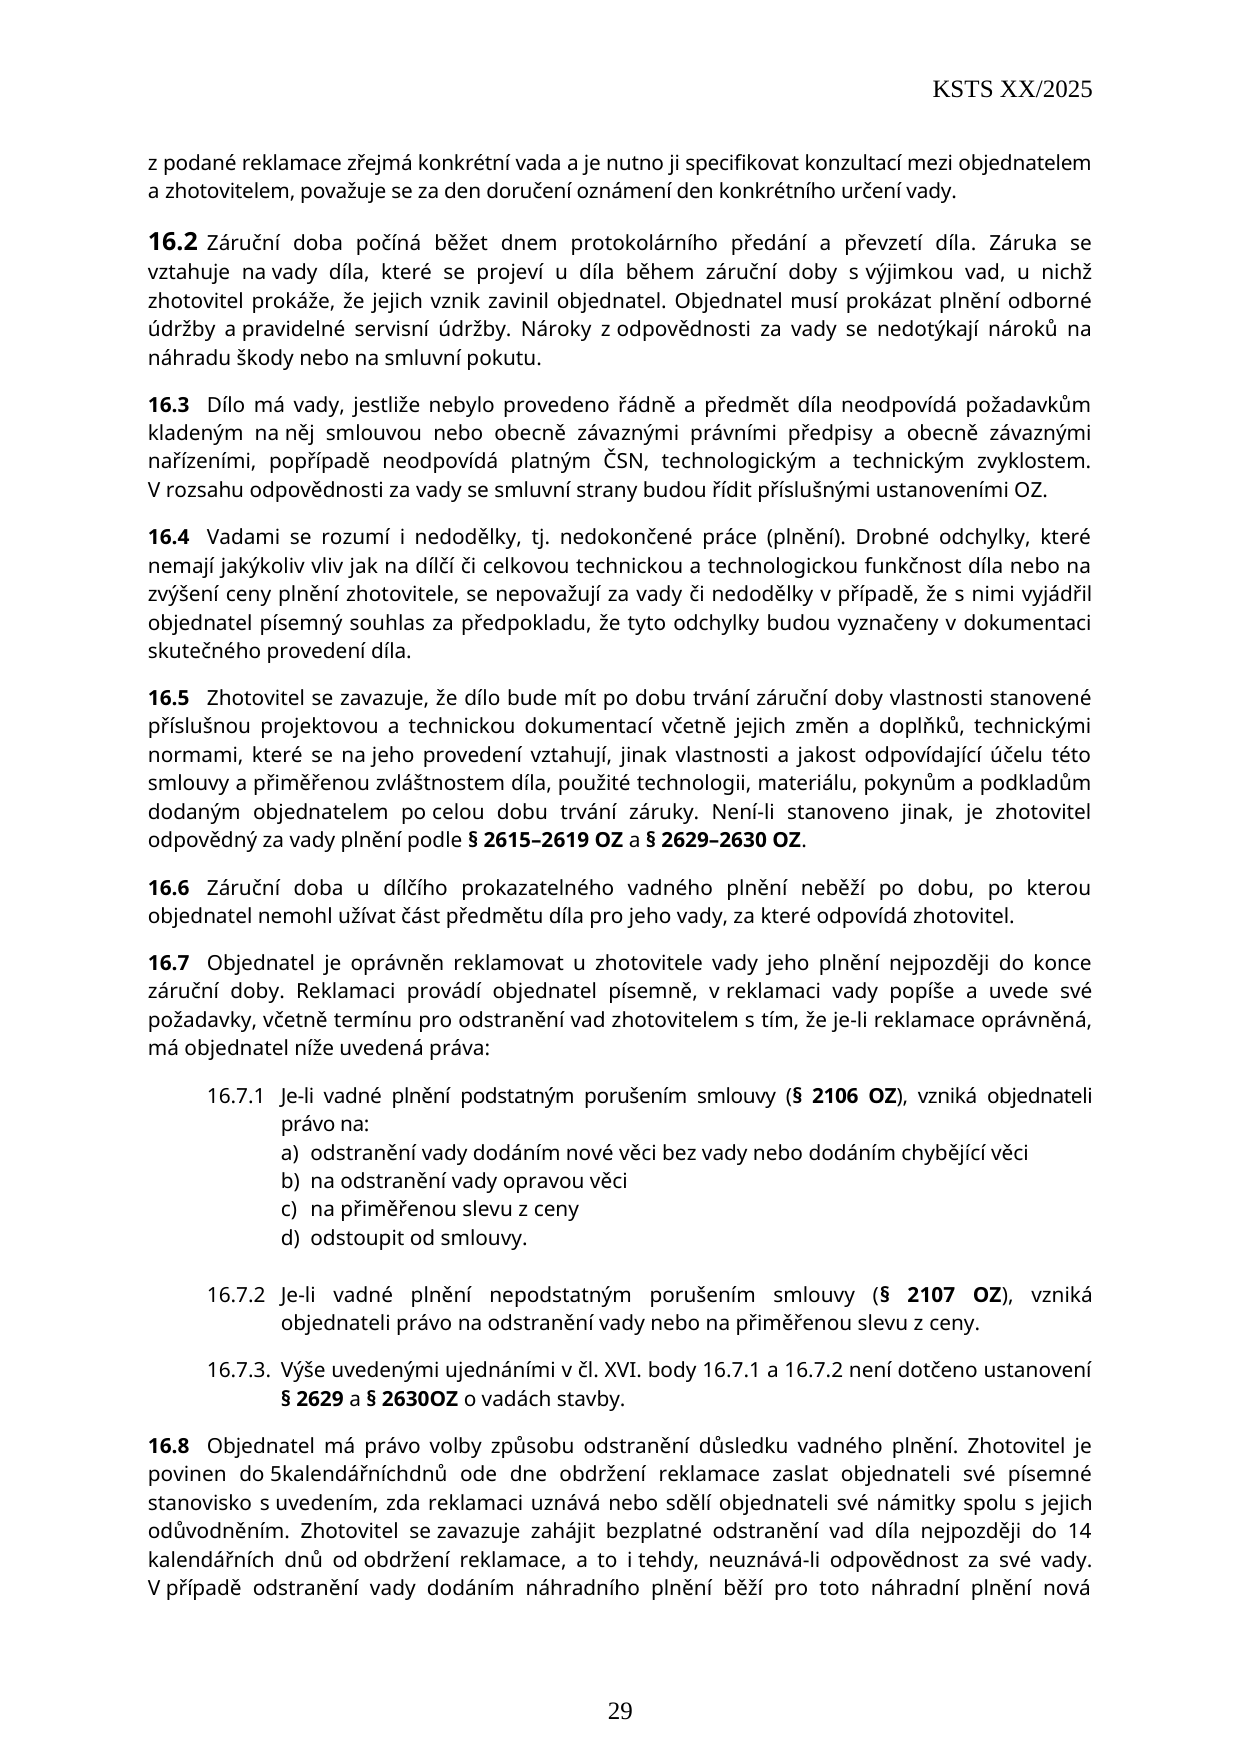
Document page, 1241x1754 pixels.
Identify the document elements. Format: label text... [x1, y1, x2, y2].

list Zhotovitel se zavazuje, že dílo bude mít po dobu trvání záruční doby vlastnosti stanovené příslušnou projektovou a technickou dokumentací včetně jejich změn a doplňků, technickými normami, které se na jeho provedení vztahují, jinak vlastnosti a jakost odpovídající účelu této smlouvy a přiměřenou zvláštnostem díla, použité technologii, materiálu, pokynům a podkladům dodaným objednatelem po celou dobu trvání záruky. Není-li stanoveno jinak, je zhotovitel odpovědný za vady plnění podle § 2615–2619 OZ a § 2629–2630 OZ. [148, 683, 1093, 854]
text 16.7.2 Je-li vadné plnění nepodstatným porušením smlouvy (§ 2107 OZ), vzniká objednateli právo na odstranění vady nebo na přiměřenou slevu z ceny. [207, 1280, 1093, 1337]
list Záruční doba počíná běžet dnem protokolárního předání a převzetí díla. Záruka se vztahuje na vady díla, které se projeví u díla během záruční doby s výjimkou vad, u nichž zhotovitel prokáže, že jejich vznik zavinil objednatel. Objednatel musí prokázat plnění odborné údržby a pravidelné servisní údržby. Nároky z odpovědnosti za vady se nedotýkají nároků na náhradu škody nebo na smluvní pokutu. [148, 223, 1093, 371]
list Vadami se rozumí i nedodělky, tj. nedokončené práce (plnění). Drobné odchylky, které nemají jakýkoliv vliv jak na dílčí či celkovou technickou a technologickou funkčnost díla nebo na zvýšení ceny plnění zhotovitele, se nepovažují za vady či nedodělky v případě, že s nimi vyjádřil objednatel písemný souhlas za předpokladu, že tyto odchylky budou vyznačeny v dokumentaci skutečného provedení díla. [148, 522, 1093, 664]
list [148, 148, 1093, 204]
list odstranění vady dodáním nové věci bez vady nebo dodáním chybějící věci [281, 1138, 1093, 1166]
list Objednatel je oprávněn reklamovat u zhotovitele vady jeho plnění nejpozději do konce záruční doby. Reklamaci provádí objednatel písemně, v reklamaci vady popíše a uvede své požadavky, včetně termínu pro odstranění vad zhotovitelem s tím, že je-li reklamace oprávněná, má objednatel níže uvedená práva: [148, 948, 1093, 1062]
list Dílo má vady, jestliže nebylo provedeno řádně a předmět díla neodpovídá požadavkům kladeným na něj smlouvou nebo obecně závaznými právními předpisy a obecně závaznými nařízeními, popřípadě neodpovídá platným ČSN, technologickým a technickým zvyklostem. V rozsahu odpovědnosti za vady se smluvní strany budou řídit příslušnými ustanoveními OZ. [148, 390, 1093, 503]
text 16.7.1 Je-li vadné plnění podstatným porušením smlouvy (§ 2106 OZ), vzniká objednateli právo na: [207, 1081, 1093, 1138]
text 16.7.3. Výše uvedenými ujednáními v čl. XVI. body 16.7.1 a 16.7.2 není dotčeno ustanovení § 2629 a § 2630OZ o vadách stavby. [207, 1355, 1093, 1412]
list na odstranění vady opravou věci [281, 1166, 1093, 1194]
list Záruční doba u dílčího prokazatelného vadného plnění neběží po dobu, po kterou objednatel nemohl užívat část předmětu díla pro jeho vady, za které odpovídá zhotovitel. [148, 873, 1093, 929]
list na přiměřenou slevu z ceny [281, 1194, 1093, 1223]
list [148, 1431, 1093, 1602]
list odstoupit od smlouvy. [281, 1223, 1093, 1251]
